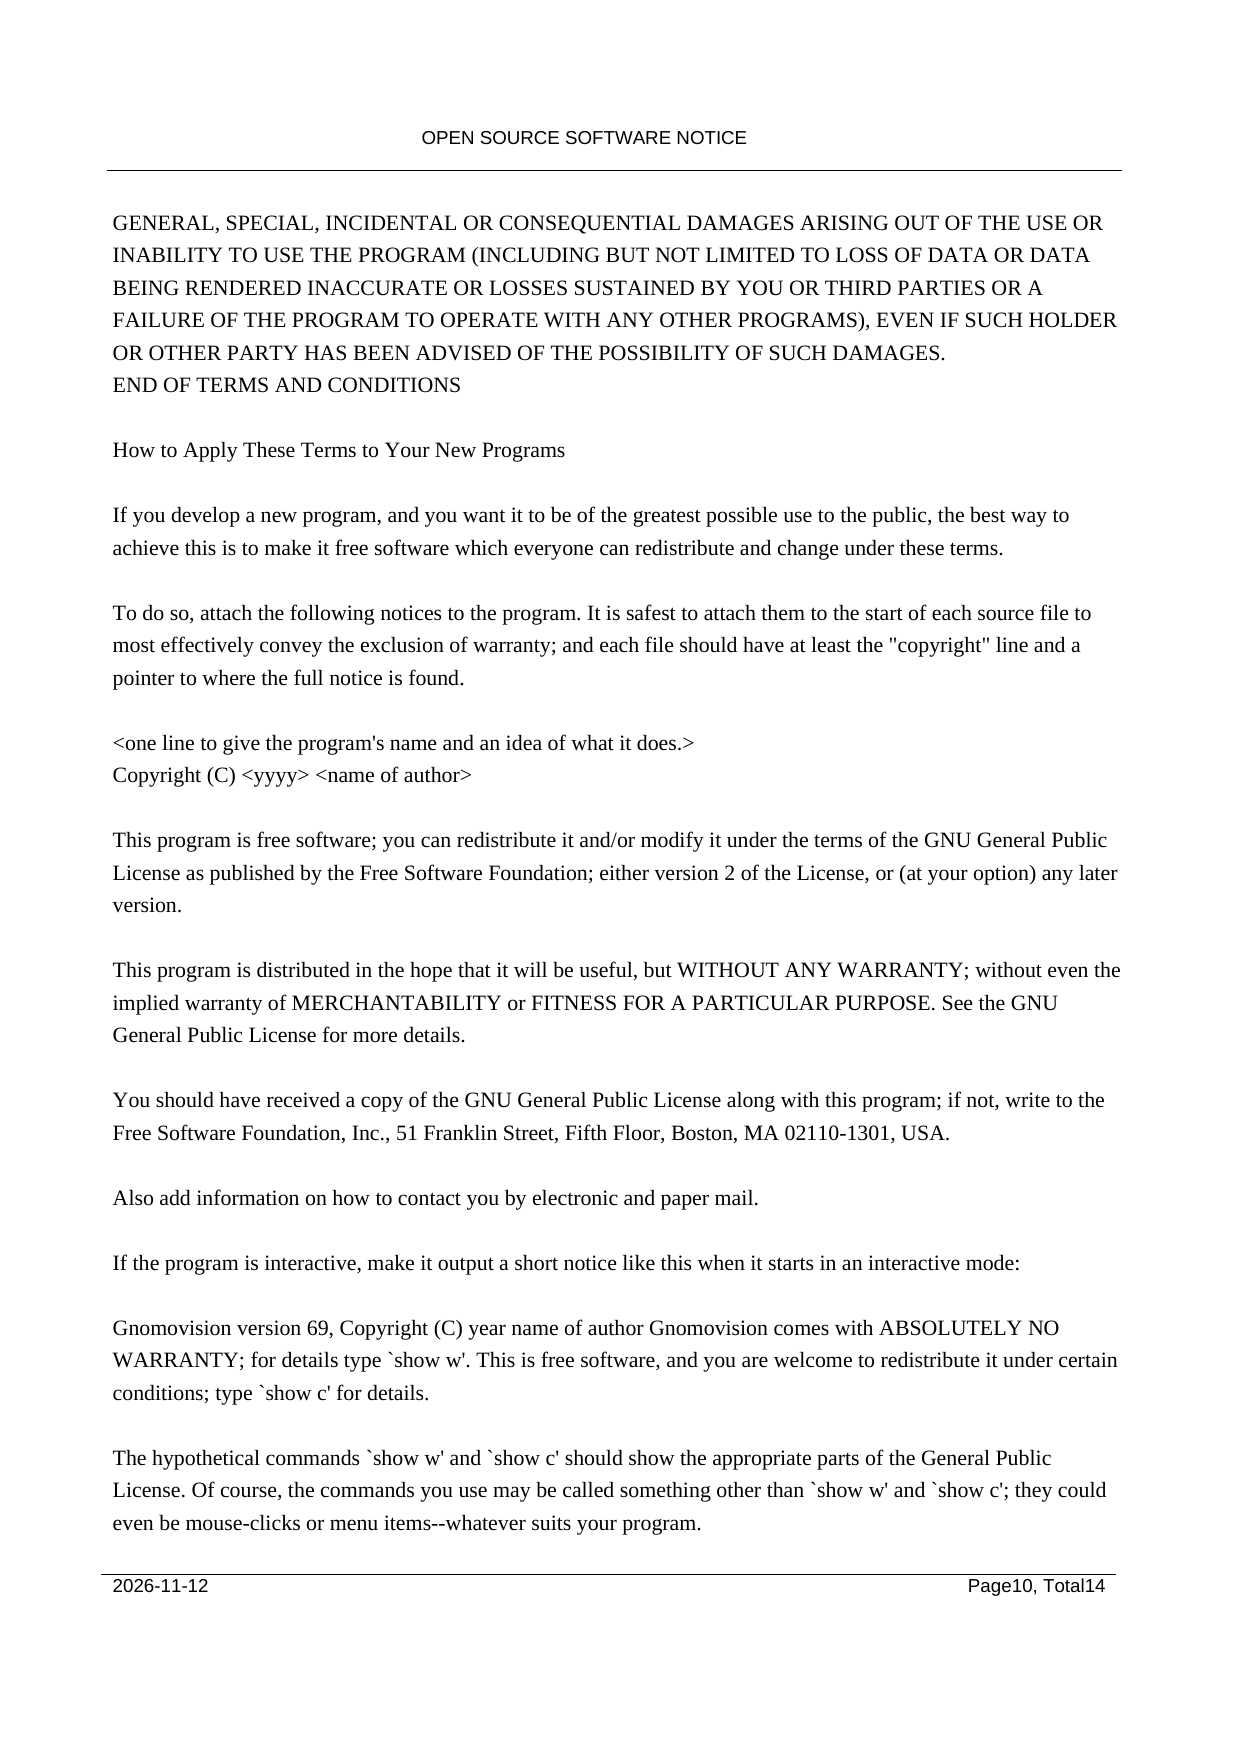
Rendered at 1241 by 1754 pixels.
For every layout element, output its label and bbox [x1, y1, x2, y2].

text [112, 206, 1128, 1539]
